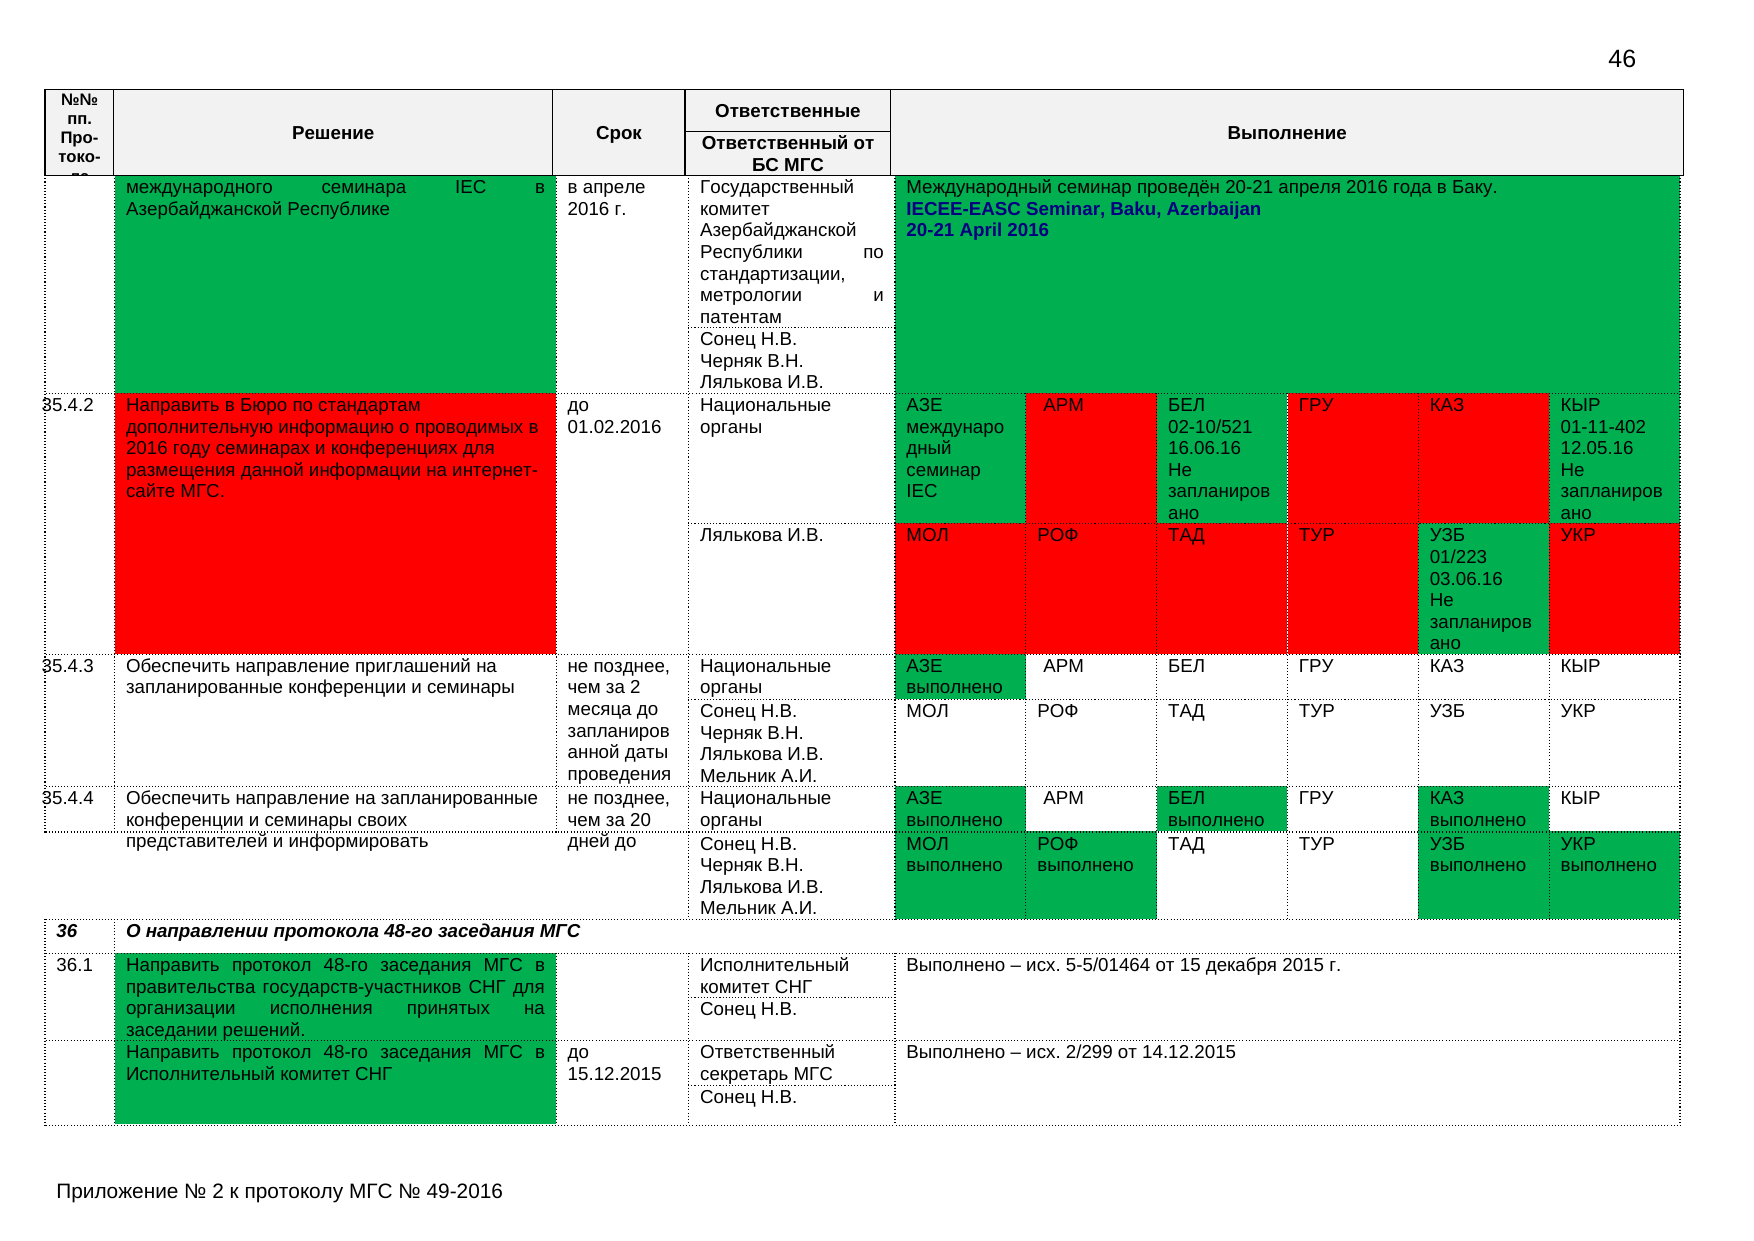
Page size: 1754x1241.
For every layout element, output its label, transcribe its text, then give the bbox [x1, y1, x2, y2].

table_cell Ответственный от БС МГС [686, 132, 890, 175]
table_header №№ пп. Про-токо-ла [46, 90, 113, 175]
table_header Решение [114, 90, 552, 175]
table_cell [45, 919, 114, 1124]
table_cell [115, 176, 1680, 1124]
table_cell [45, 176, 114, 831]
table_header Срок [553, 90, 684, 175]
table_header Ответственные [686, 90, 890, 131]
table_header Выполнение [891, 90, 1683, 175]
